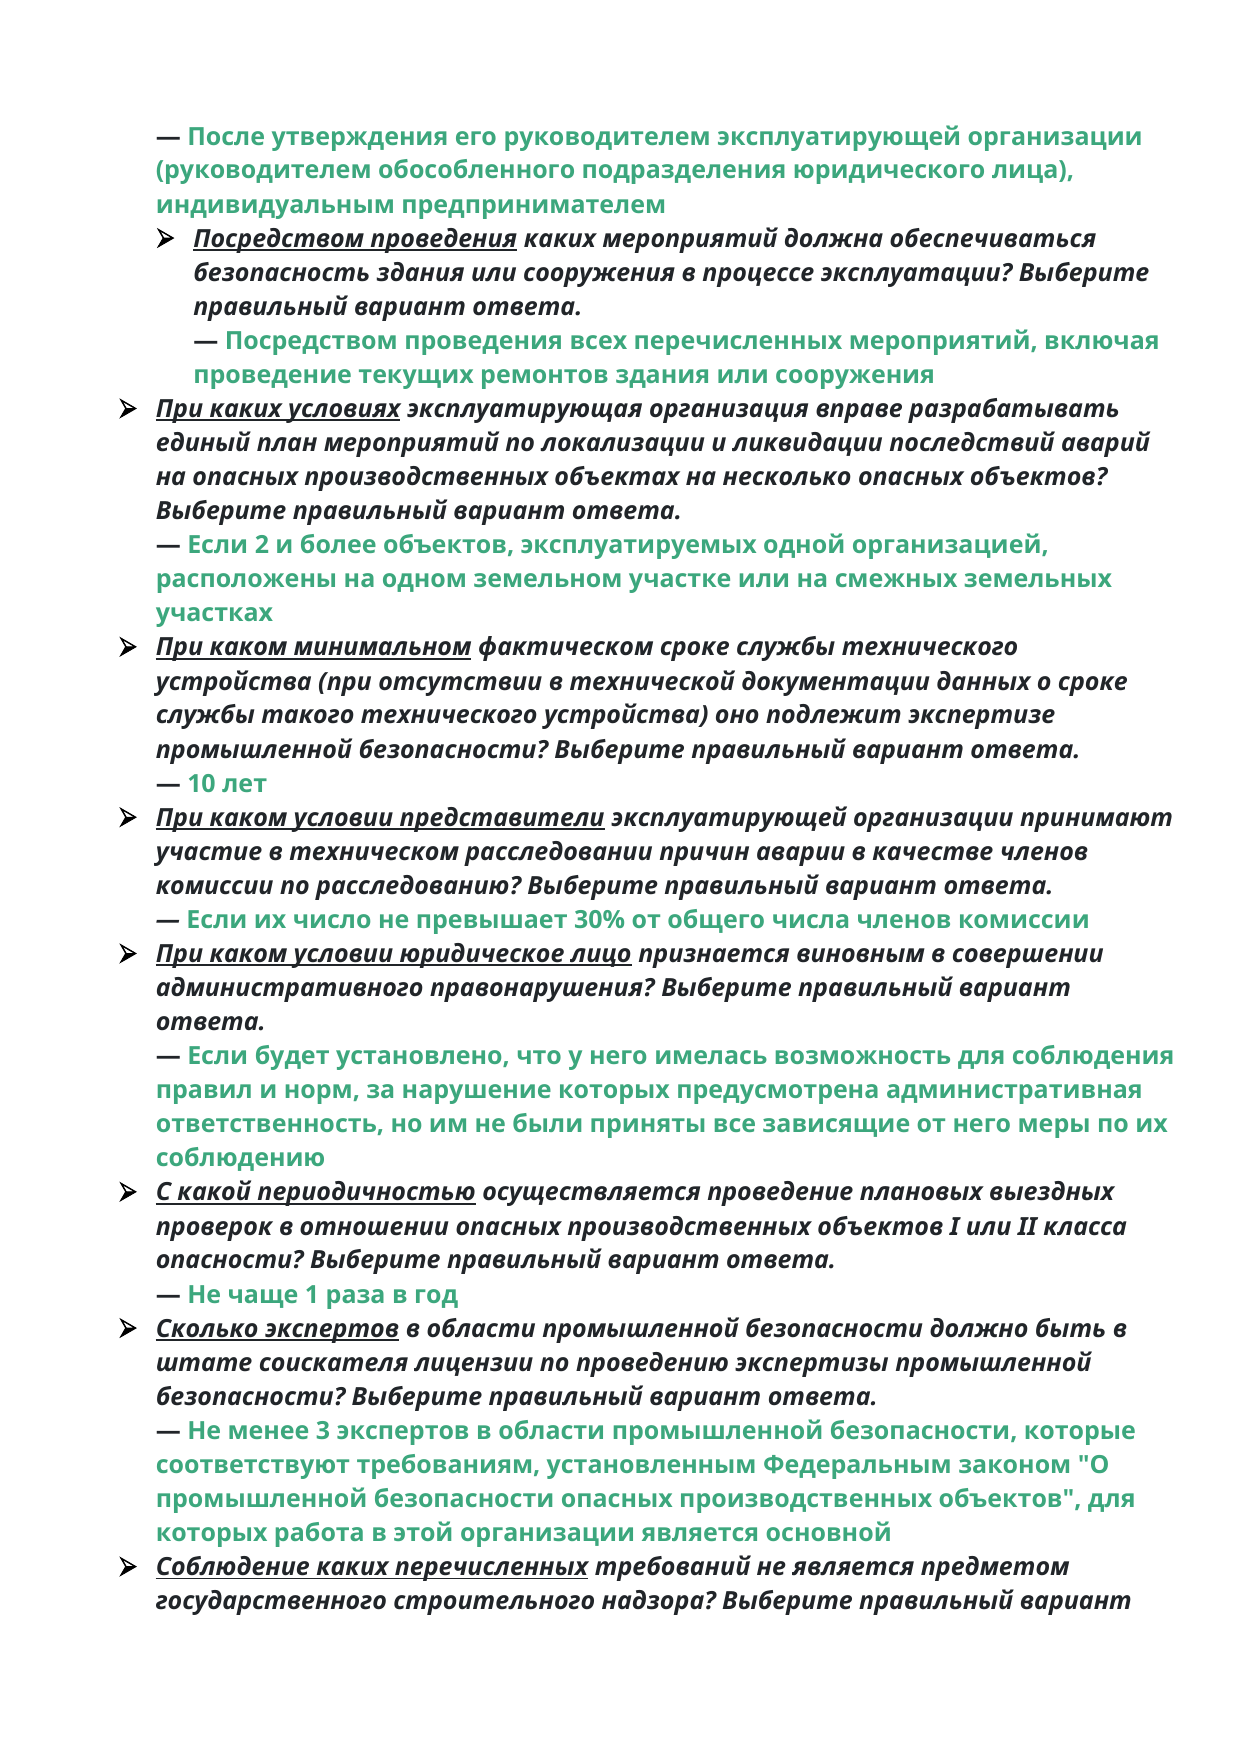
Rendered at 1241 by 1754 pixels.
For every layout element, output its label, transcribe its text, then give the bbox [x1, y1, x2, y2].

list При каком условии представители эксплуатирующей организации принимают участие в техническом расследовании причин аварии в качестве членов комиссии по расследованию? Выберите правильный вариант ответа. — Если их число не превышает 30% от общего числа членов комиссии [118, 799, 1181, 936]
list При каких условиях эксплуатирующая организация вправе разрабатывать единый план мероприятий по локализации и ликвидации последствий аварий на опасных производственных объектах на несколько опасных объектов? Выберите правильный вариант ответа. — Если 2 и более объектов, эксплуатируемых одной организацией, расположены на одном земельном участке или на смежных земельных участках [118, 391, 1181, 629]
list При каком условии юридическое лицо признается виновным в совершении административного правонарушения? Выберите правильный вариант ответа. — Если будет установлено, что у него имелась возможность для соблюдения правил и норм, за нарушение которых предусмотрена административная ответственность, но им не были приняты все зависящие от него меры по их соблюдению [118, 936, 1181, 1174]
list Посредством проведения каких мероприятий должна обеспечиваться безопасность здания или сооружения в процессе эксплуатации? Выберите правильный вариант ответа. — Посредством проведения всех перечисленных мероприятий, включая проведение текущих ремонтов здания или сооружения [156, 220, 1181, 391]
list Сколько экспертов в области промышленной безопасности должно быть в штате соискателя лицензии по проведению экспертизы промышленной безопасности? Выберите правильный вариант ответа. — Не менее 3 экспертов в области промышленной безопасности, которые соответствуют требованиям, установленным Федеральным законом "О промышленной безопасности опасных производственных объектов", для которых работа в этой организации является основной [118, 1310, 1181, 1549]
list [118, 118, 1181, 220]
list С какой периодичностью осуществляется проведение плановых выездных проверок в отношении опасных производственных объектов I или II класса опасности? Выберите правильный вариант ответа. — Не чаще 1 раза в год [118, 1174, 1181, 1310]
list При каком минимальном фактическом сроке службы технического устройства (при отсутствии в технической документации данных о сроке службы такого технического устройства) оно подлежит экспертизе промышленной безопасности? Выберите правильный вариант ответа. — 10 лет [118, 629, 1181, 799]
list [118, 1549, 1181, 1617]
